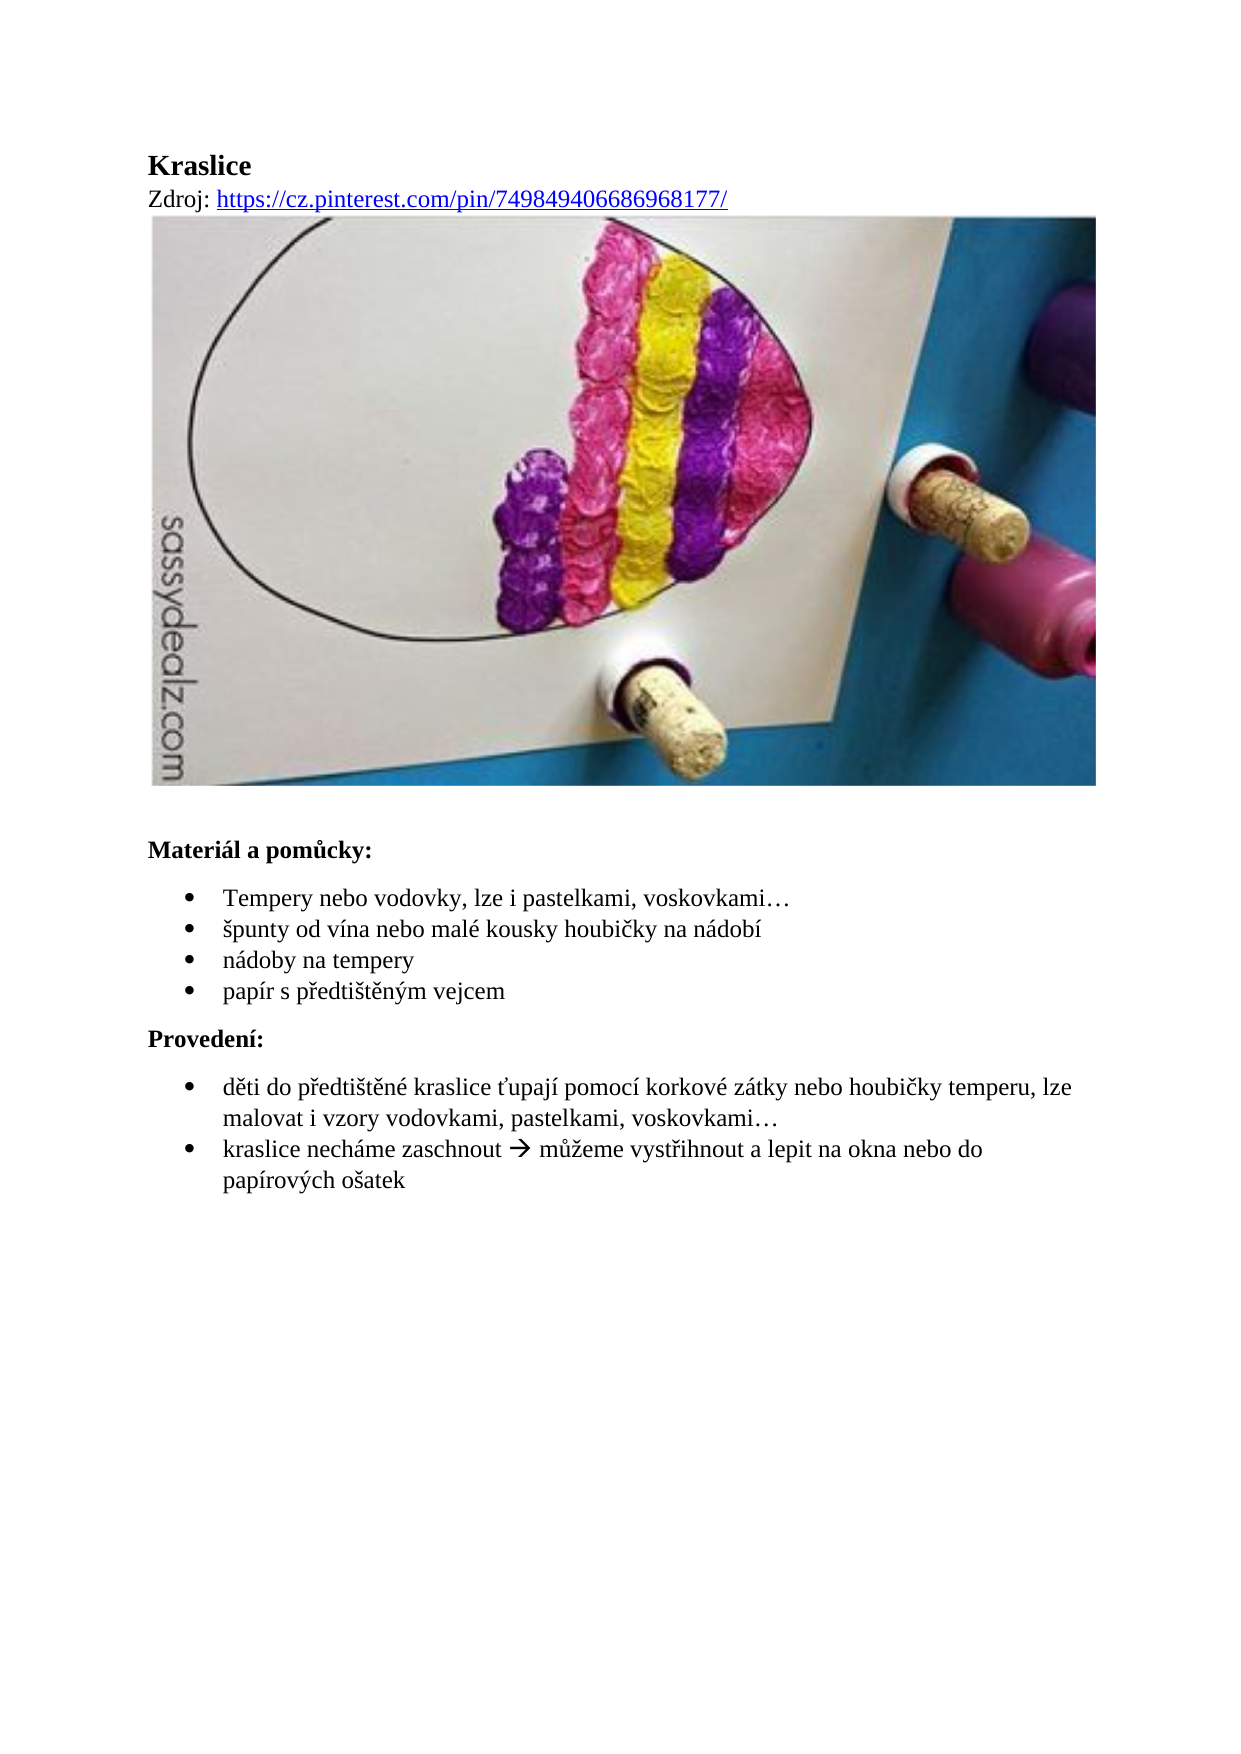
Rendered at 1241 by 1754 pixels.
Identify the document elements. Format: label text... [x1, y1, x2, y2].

text Materiál a pomůcky: [148, 836, 1093, 864]
list papír s předtištěným vejcem [185, 976, 1093, 1005]
list děti do předtištěné kraslice ťupají pomocí korkové zátky nebo houbičky temperu, lze malovat i vzory vodovkami, pastelkami, voskovkami… [185, 1072, 1093, 1132]
list špunty od vína nebo malé kousky houbičky na nádobí [185, 914, 1093, 943]
list nádoby na tempery [185, 945, 1093, 974]
list Zdroj: https://cz.pinterest.com/pin/749849406686968177/ [148, 184, 1093, 212]
picture [153, 217, 1095, 785]
list kraslice necháme zaschnout můžeme vystřihnout a lepit na okna nebo do papírových ošatek [185, 1134, 1093, 1194]
list Kraslice [148, 148, 1093, 181]
text Provedení: [148, 1024, 1093, 1053]
list Tempery nebo vodovky, lze i pastelkami, voskovkami… [185, 883, 1093, 912]
